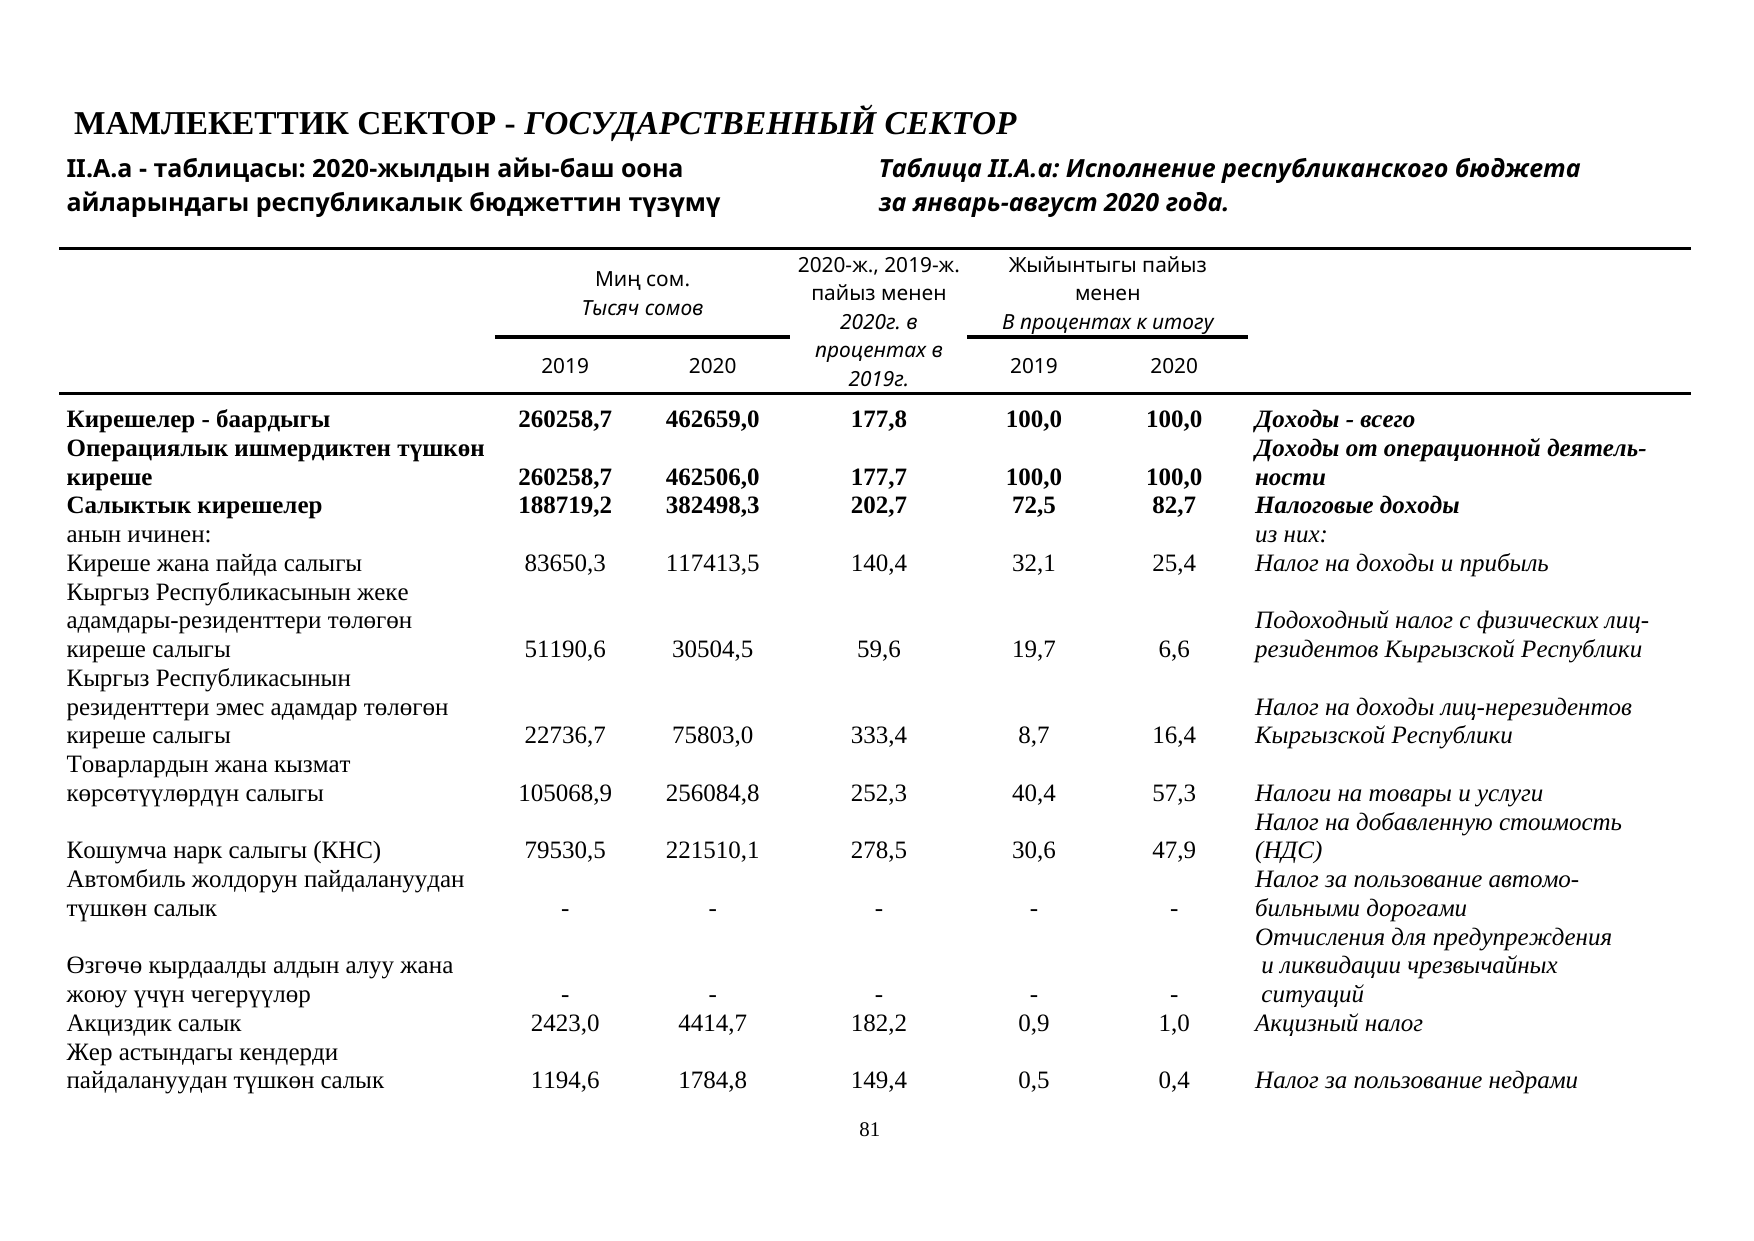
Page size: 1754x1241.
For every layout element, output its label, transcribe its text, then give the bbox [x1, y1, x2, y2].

text МАМЛЕКЕТТИК СЕКТОР - ГОСУДАРСТВЕННЫЙ СЕКТОР [74, 103, 1665, 142]
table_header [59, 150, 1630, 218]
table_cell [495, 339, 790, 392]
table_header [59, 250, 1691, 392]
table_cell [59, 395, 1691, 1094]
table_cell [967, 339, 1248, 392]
